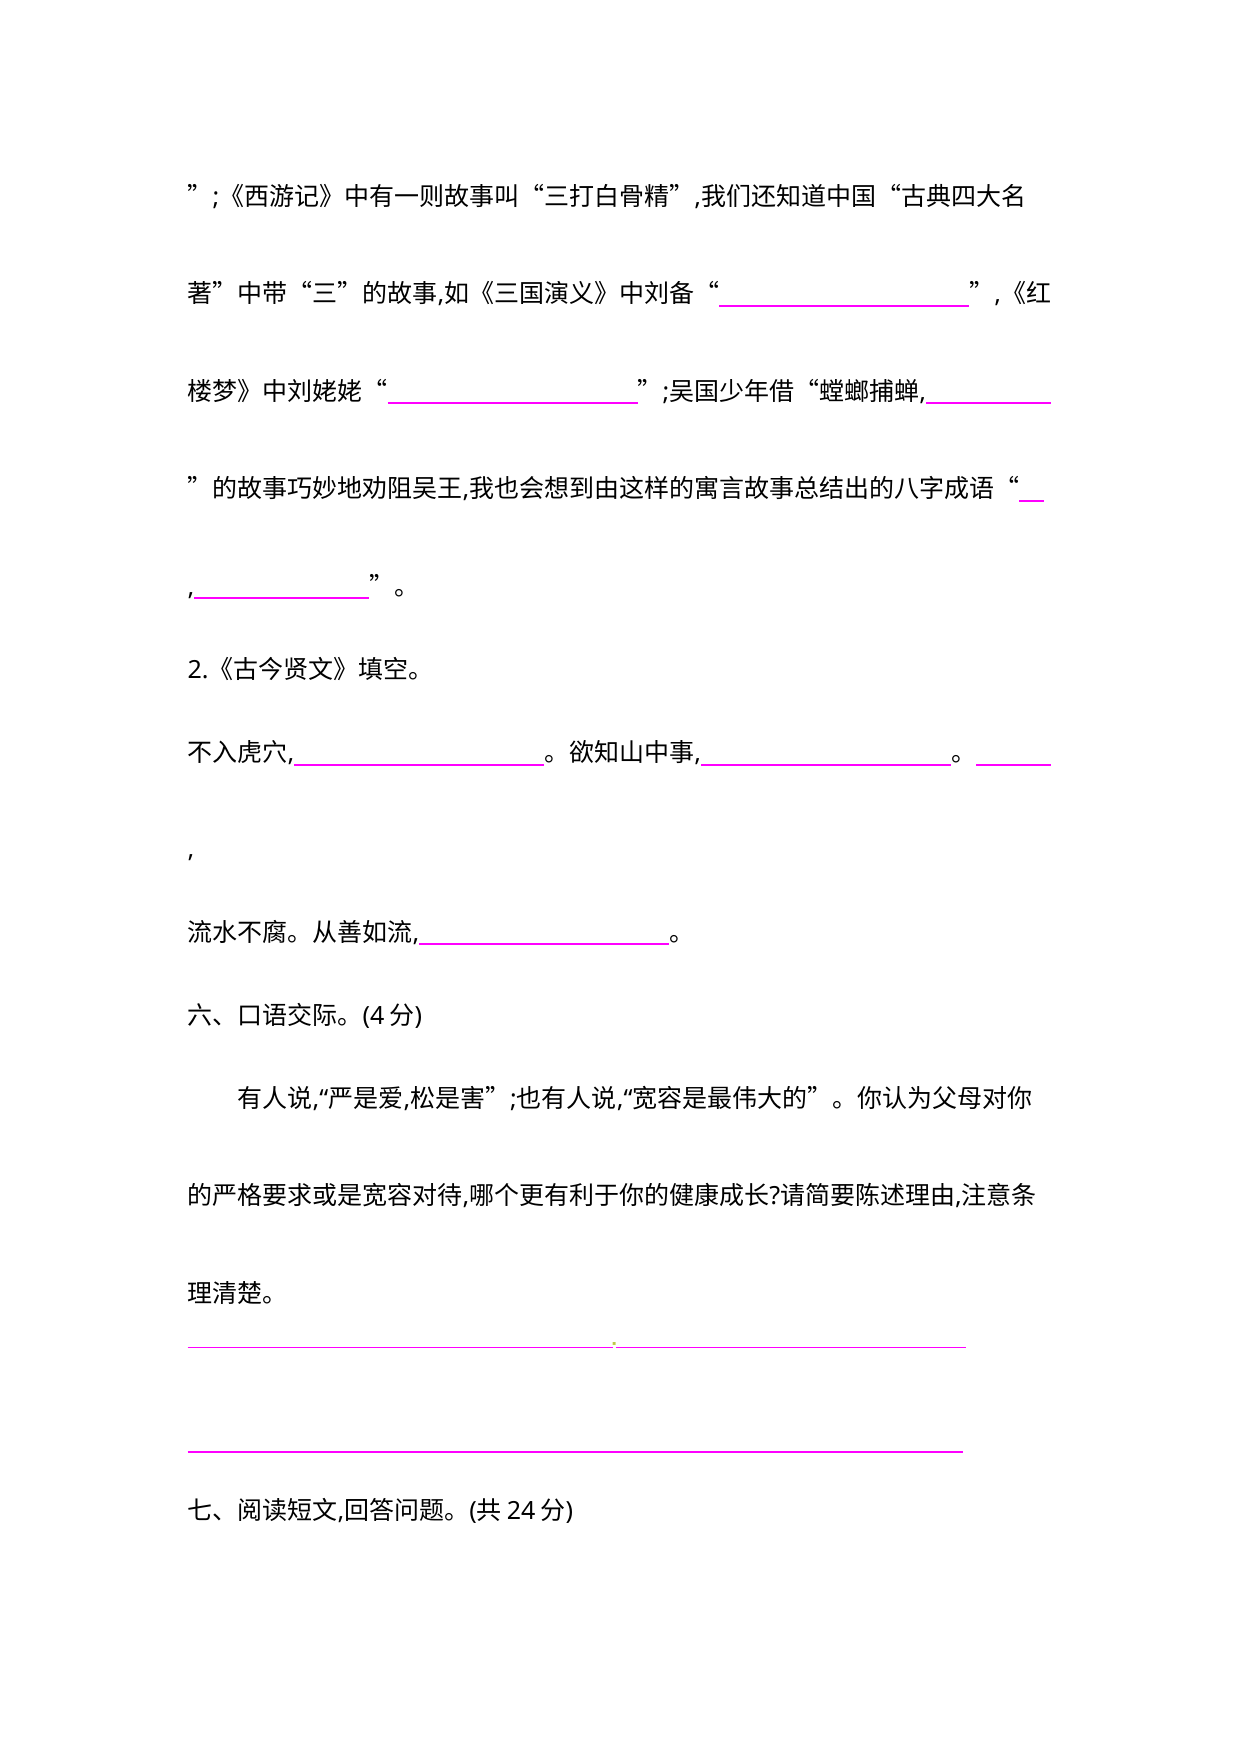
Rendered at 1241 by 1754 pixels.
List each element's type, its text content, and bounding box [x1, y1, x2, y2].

text 六、口语交际。(4分) [187, 981, 1053, 1046]
text 有人说,“严是爱,松是害”;也有人说,“宽容是最伟大的”。你认为父母对你的严格要求或是宽容对待,哪个更有利于你的健康成长?请简要陈述理由,注意条理清楚。 [187, 1064, 1053, 1324]
text 2.《古今贤文》填空。 [187, 635, 1053, 700]
text 流水不腐。从善如流, 。 [187, 898, 1053, 963]
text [187, 162, 1053, 617]
text 不入虎穴, 。欲知山中事, 。 , [187, 718, 1053, 881]
text 七、阅读短文,回答问题。(共24分) [187, 1476, 1053, 1541]
